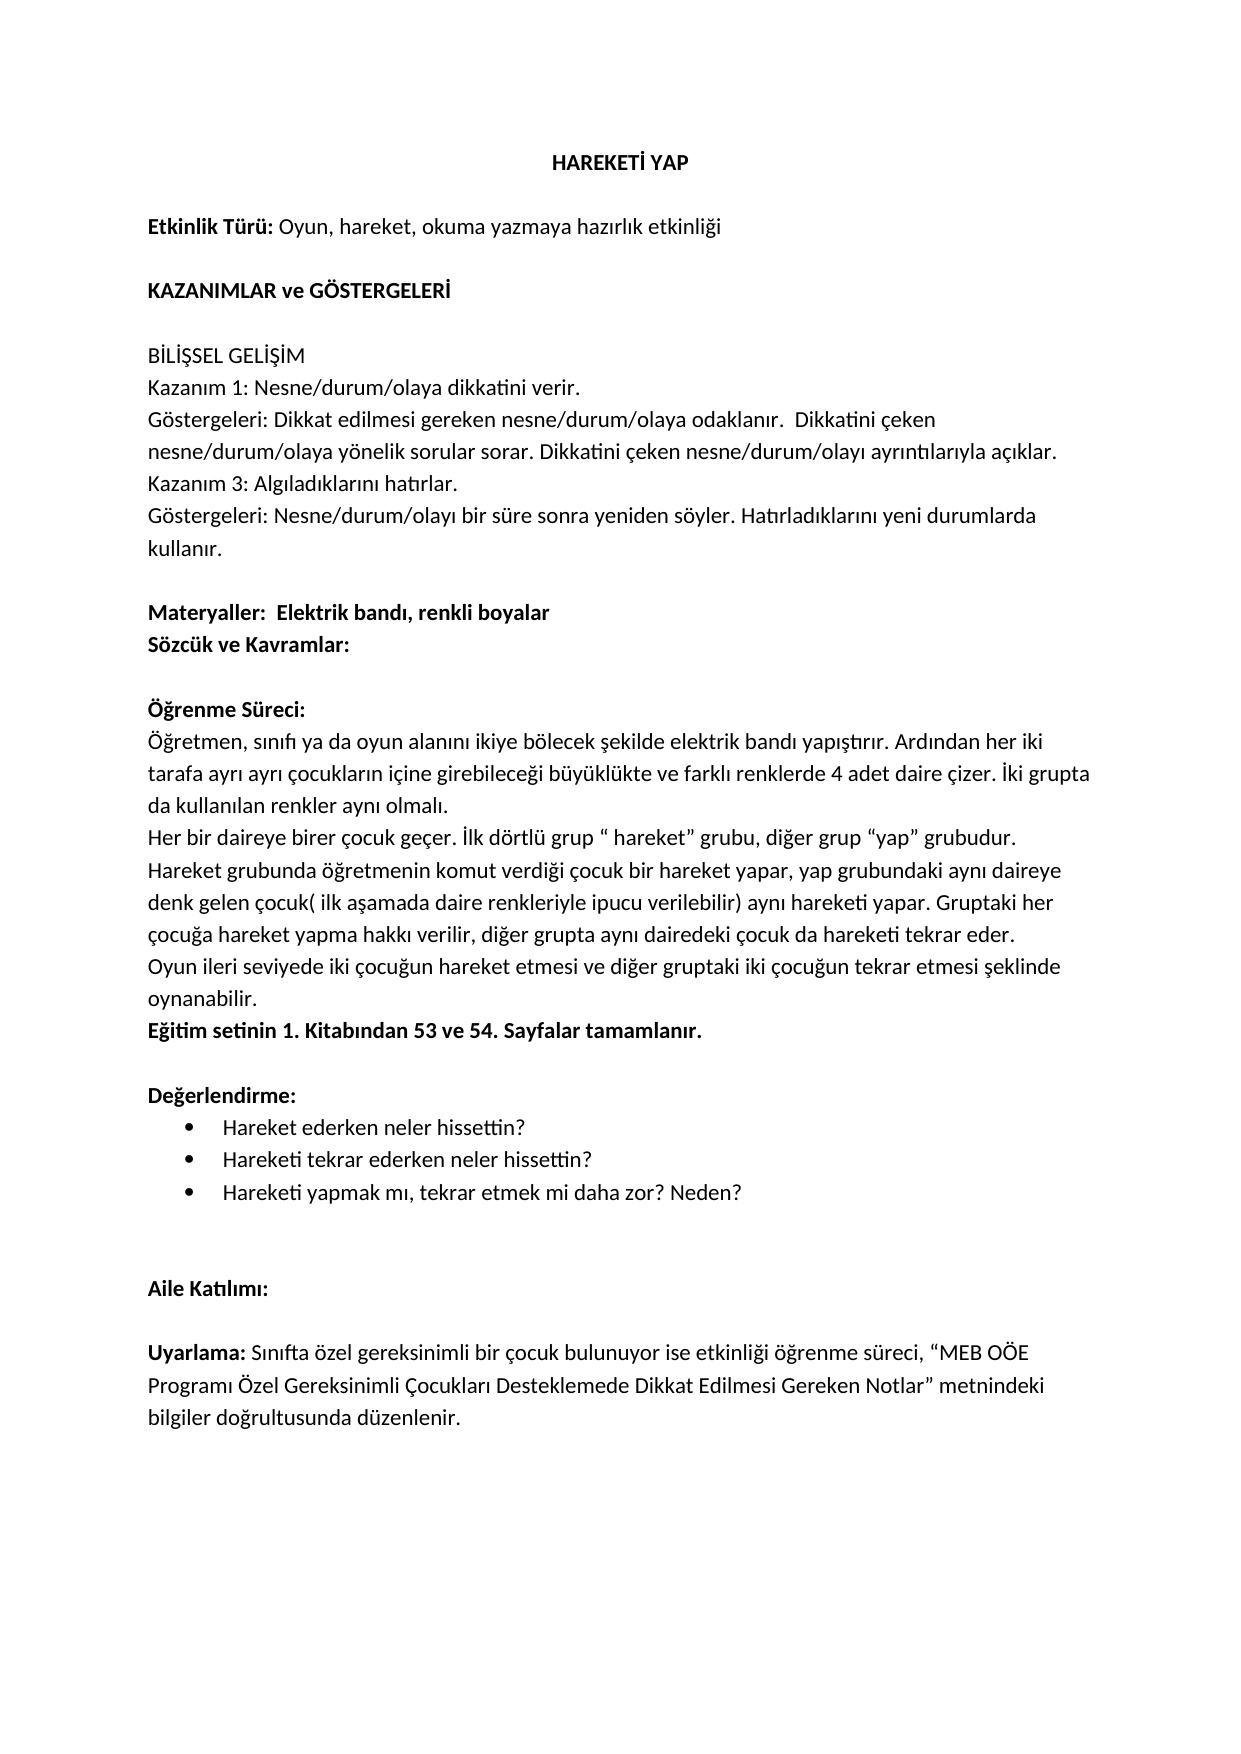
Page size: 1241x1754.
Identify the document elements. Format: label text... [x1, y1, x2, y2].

text BİLİŞSEL GELİŞİM Kazanım 1: Nesne/durum/olaya dikkatini verir. Göstergeleri: Dikkat edilmesi gereken nesne/durum/olaya odaklanır. Dikkatini çeken nesne/durum/olaya yönelik sorular sorar. Dikkatini çeken nesne/durum/olayı ayrıntılarıyla açıklar. [148, 341, 1093, 465]
list Hareket ederken neler hissettin? [185, 1113, 1093, 1141]
list Hareketi yapmak mı, tekrar etmek mi daha zor? Neden? [185, 1178, 1093, 1206]
text KAZANIMLAR ve GÖSTERGELERİ [148, 276, 1093, 304]
text Eğitim setinin 1. Kitabından 53 ve 54. Sayfalar tamamlanır. [148, 1017, 1093, 1045]
text Oyun ileri seviyede iki çocuğun hareket etmesi ve diğer gruptaki iki çocuğun tekrar etmesi şeklinde oynanabilir. [148, 952, 1093, 1012]
text Öğretmen, sınıfı ya da oyun alanını ikiye bölecek şekilde elektrik bandı yapıştırır. Ardından her iki tarafa ayrı ayrı çocukların içine girebileceği büyüklükte ve farklı renklerde 4 adet daire çizer. İki grupta da kullanılan renkler aynı olmalı. [148, 727, 1093, 819]
text Öğrenme Süreci: [148, 695, 1093, 723]
text Sözcük ve Kavramlar: [148, 630, 1093, 658]
text Uyarlama: Sınıfta özel gereksinimli bir çocuk bulunuyor ise etkinliği öğrenme süreci, “MEB OÖE Programı Özel Gereksinimli Çocukları Desteklemede Dikkat Edilmesi Gereken Notlar” metnindeki bilgiler doğrultusunda düzenlenir. [148, 1338, 1093, 1431]
text Her bir daireye birer çocuk geçer. İlk dörtlü grup “ hareket” grubu, diğer grup “yap” grubudur. Hareket grubunda öğretmenin komut verdiği çocuk bir hareket yapar, yap grubundaki aynı daireye denk gelen çocuk( ilk aşamada daire renkleriyle ipucu verilebilir) aynı hareketi yapar. Gruptaki her çocuğa hareket yapma hakkı verilir, diğer grupta aynı dairedeki çocuk da hareketi tekrar eder. [148, 823, 1093, 948]
text Materyaller: Elektrik bandı, renkli boyalar [148, 598, 1093, 626]
text Kazanım 3: Algıladıklarını hatırlar. Göstergeleri: Nesne/durum/olayı bir süre sonra yeniden söyler. Hatırladıklarını yeni durumlarda kullanır. [148, 469, 1093, 594]
text HAREKETİ YAP [148, 148, 1093, 176]
text Aile Katılımı: [148, 1274, 1093, 1302]
text Değerlendirme: [148, 1081, 1093, 1109]
text Etkinlik Türü: Oyun, hareket, okuma yazmaya hazırlık etkinliği [148, 212, 1093, 240]
list Hareketi tekrar ederken neler hissettin? [185, 1145, 1093, 1173]
